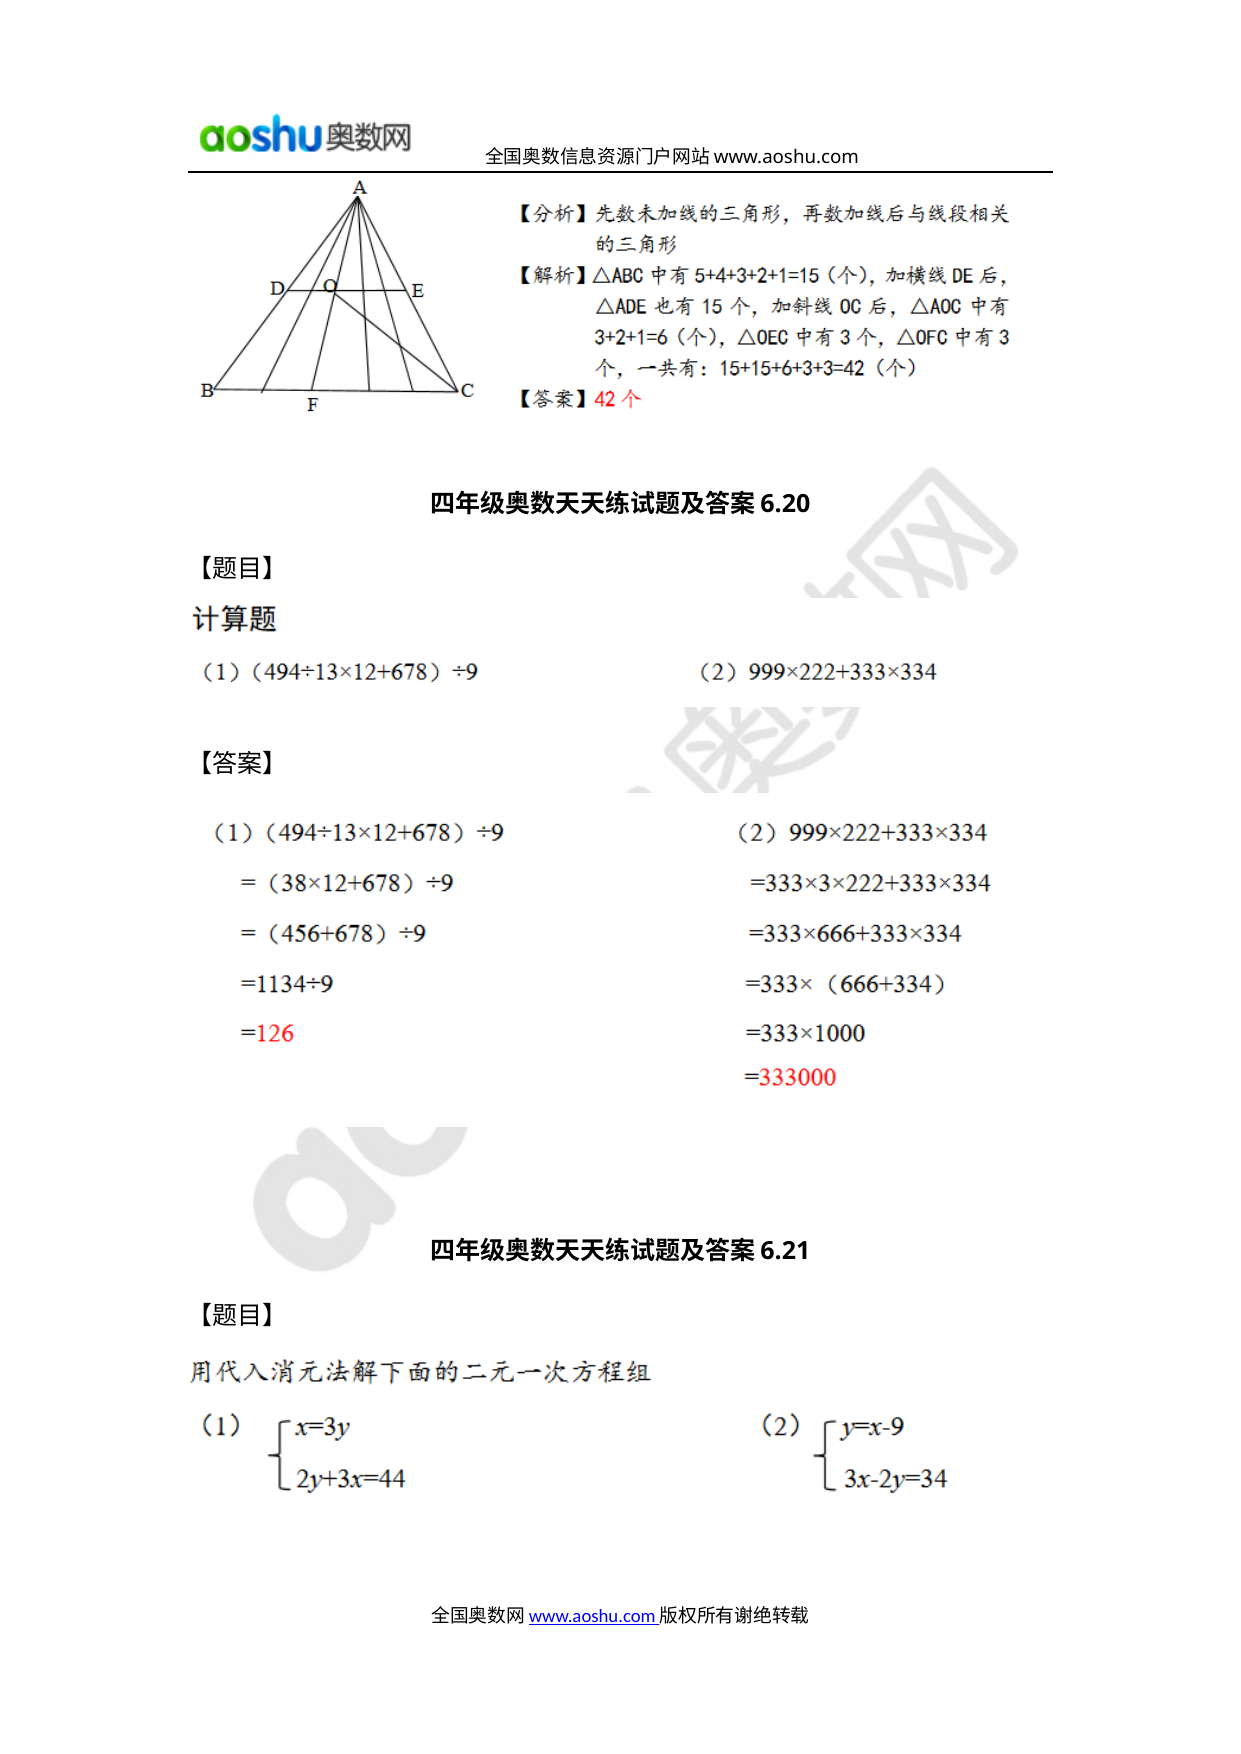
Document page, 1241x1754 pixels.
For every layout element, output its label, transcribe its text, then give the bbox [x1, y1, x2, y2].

text 四年级奥数天天练试题及答案6.20 [187, 469, 1053, 534]
picture [187, 176, 1053, 469]
text 【答案】 [187, 729, 1053, 793]
picture [187, 598, 1053, 729]
picture [187, 88, 485, 164]
text 四年级奥数天天练试题及答案6.21 [187, 1216, 1053, 1281]
picture [187, 1346, 1053, 1526]
text 【题目】 [187, 534, 1053, 598]
picture [187, 793, 1053, 1216]
text 【题目】 [187, 1281, 1053, 1346]
